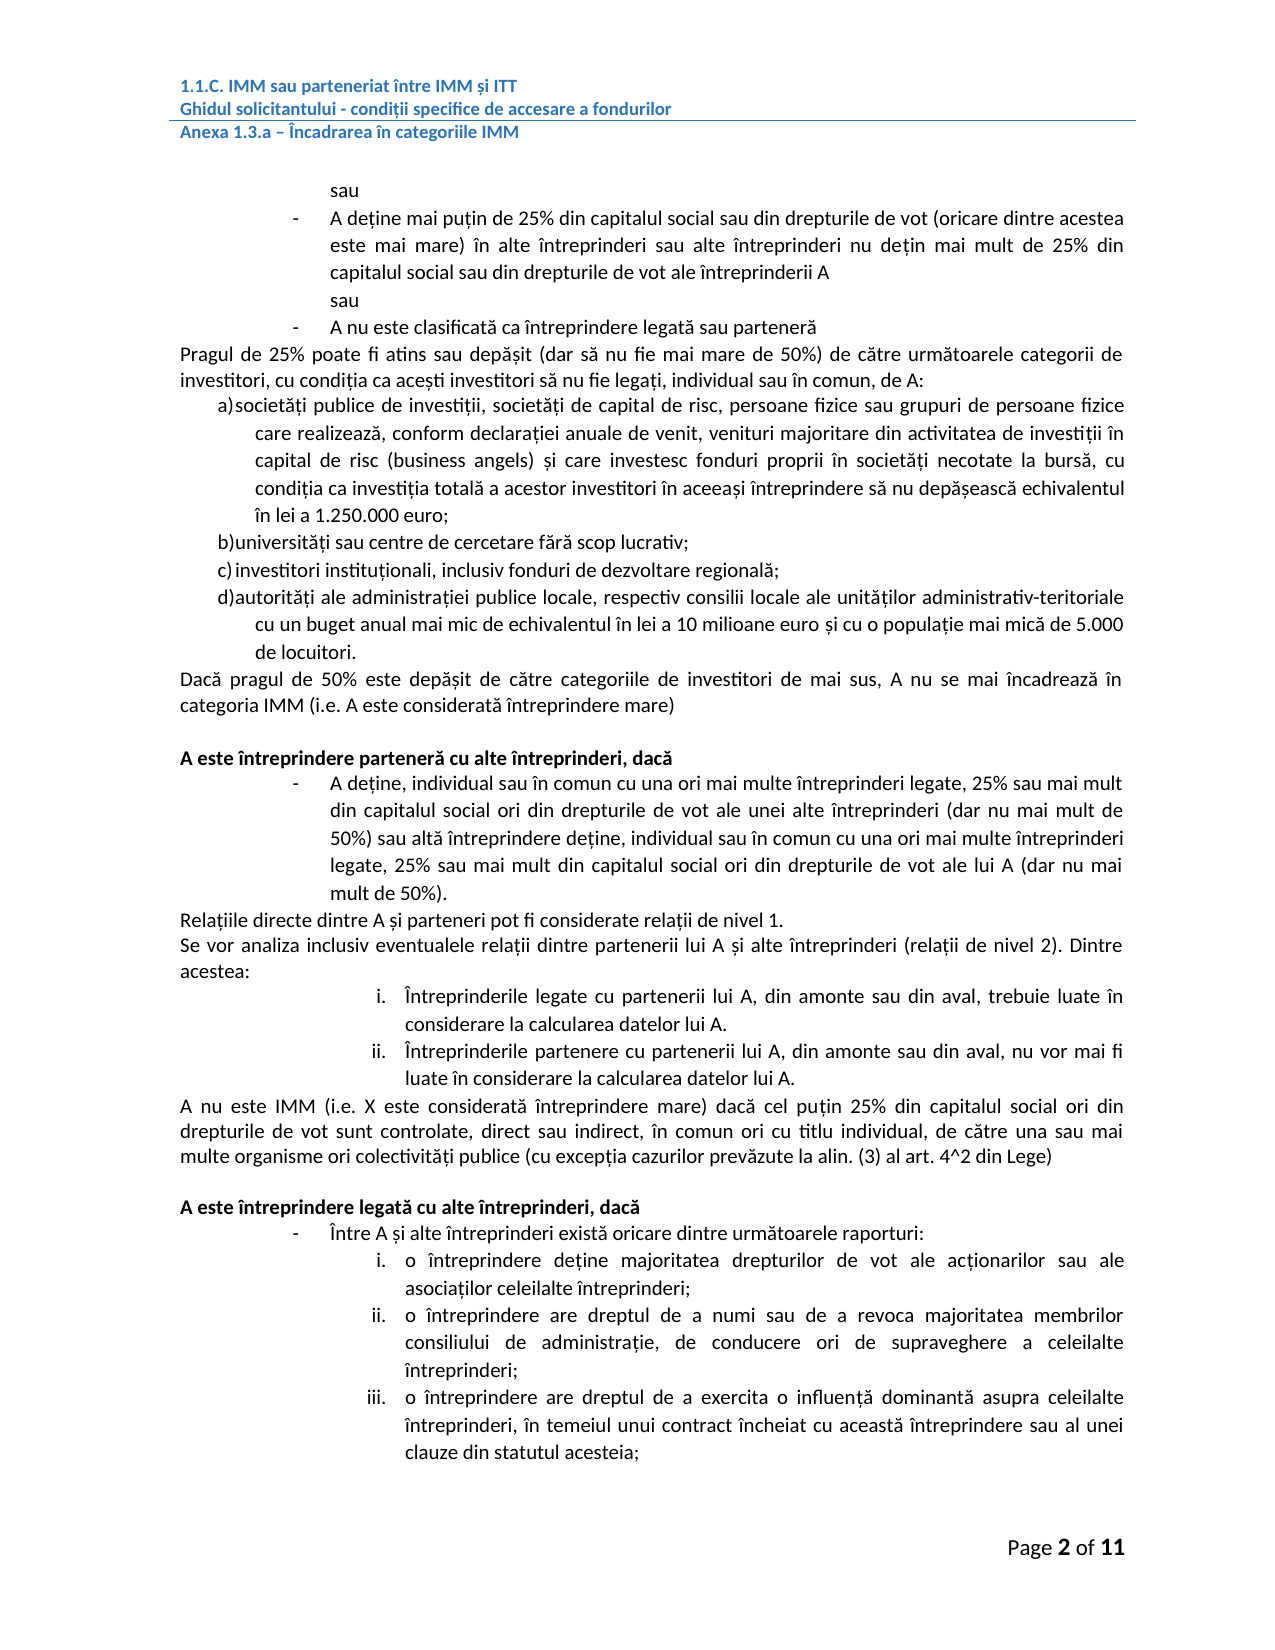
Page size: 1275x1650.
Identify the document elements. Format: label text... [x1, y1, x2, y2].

list universităţi sau centre de cercetare fără scop lucrativ; [217, 529, 1125, 555]
list autorităţi ale administraţiei publice locale, respectiv consilii locale ale unităţilor administrativ-teritoriale cu un buget anual mai mic de echivalentul în lei a 10 milioane euro şi cu o populaţie mai mică de 5.000 de locuitori. [217, 584, 1125, 664]
list o întreprindere are dreptul de a exercita o influenţă dominantă asupra celeilalte întreprinderi, în temeiul unui contract încheiat cu această întreprindere sau al unei clauze din statutul acesteia; [386, 1384, 1125, 1464]
list Întreprinderile legate cu partenerii lui A, din amonte sau din aval, trebuie luate în considerare la calcularea datelor lui A. [386, 983, 1125, 1036]
text A nu este IMM (i.e. X este considerată întreprindere mare) dacă cel puţin 25% din capitalul social ori din drepturile de vot sunt controlate, direct sau indirect, în comun ori cu titlu individual, de către una sau mai multe organisme ori colectivităţi publice (cu excepţia cazurilor prevăzute la alin. (3) al art. 4^2 din Lege) [180, 1093, 1125, 1169]
list Întreprinderile partenere cu partenerii lui A, din amonte sau din aval, nu vor mai fi luate în considerare la calcularea datelor lui A. [386, 1038, 1125, 1091]
list A nu este clasificată ca întreprindere legată sau parteneră [292, 314, 1125, 340]
list Între A și alte întreprinderi există oricare dintre următoarele raporturi: [292, 1220, 1125, 1245]
text A este întreprindere parteneră cu alte întreprinderi, dacă [180, 745, 1125, 770]
text sau [330, 287, 1125, 312]
text Se vor analiza inclusiv eventualele relații dintre partenerii lui A și alte întreprinderi (relații de nivel 2). Dintre acestea: [180, 932, 1125, 983]
list o întreprindere are dreptul de a numi sau de a revoca majoritatea membrilor consiliului de administraţie, de conducere ori de supraveghere a celeilalte întreprinderi; [386, 1302, 1125, 1382]
text Pragul de 25% poate fi atins sau depăşit (dar să nu fie mai mare de 50%) de către următoarele categorii de investitori, cu condiţia ca aceşti investitori să nu fie legaţi, individual sau în comun, de A: [180, 342, 1125, 392]
list A deţine, individual sau în comun cu una ori mai multe întreprinderi legate, 25% sau mai mult din capitalul social ori din drepturile de vot ale unei alte întreprinderi (dar nu mai mult de 50%) sau altă întreprindere deţine, individual sau în comun cu una ori mai multe întreprinderi legate, 25% sau mai mult din capitalul social ori din drepturile de vot ale lui A (dar nu mai mult de 50%). [292, 770, 1125, 905]
text Dacă pragul de 50% este depășit de către categoriile de investitori de mai sus, A nu se mai încadrează în categoria IMM (i.e. A este considerată întreprindere mare) [180, 666, 1125, 717]
text A este întreprindere legată cu alte întreprinderi, dacă [180, 1194, 1125, 1220]
list societăţi publice de investiţii, societăţi de capital de risc, persoane fizice sau grupuri de persoane fizice care realizează, conform declaraţiei anuale de venit, venituri majoritare din activitatea de investiţii în capital de risc (business angels) şi care investesc fonduri proprii în societăţi necotate la bursă, cu condiţia ca investiţia totală a acestor investitori în aceeaşi întreprindere să nu depăşească echivalentul în lei a 1.250.000 euro; [217, 392, 1125, 527]
list A deţine mai puţin de 25% din capitalul social sau din drepturile de vot (oricare dintre acestea este mai mare) în alte întreprinderi sau alte întreprinderi nu deţin mai mult de 25% din capitalul social sau din drepturile de vot ale întreprinderii A [292, 205, 1125, 285]
list investitori instituţionali, inclusiv fonduri de dezvoltare regională; [217, 557, 1125, 582]
list o întreprindere deţine majoritatea drepturilor de vot ale acţionarilor sau ale asociaţilor celeilalte întreprinderi; [386, 1247, 1125, 1300]
text Relațiile directe dintre A și parteneri pot fi considerate relații de nivel 1. [180, 907, 1125, 932]
text sau [330, 177, 1125, 203]
